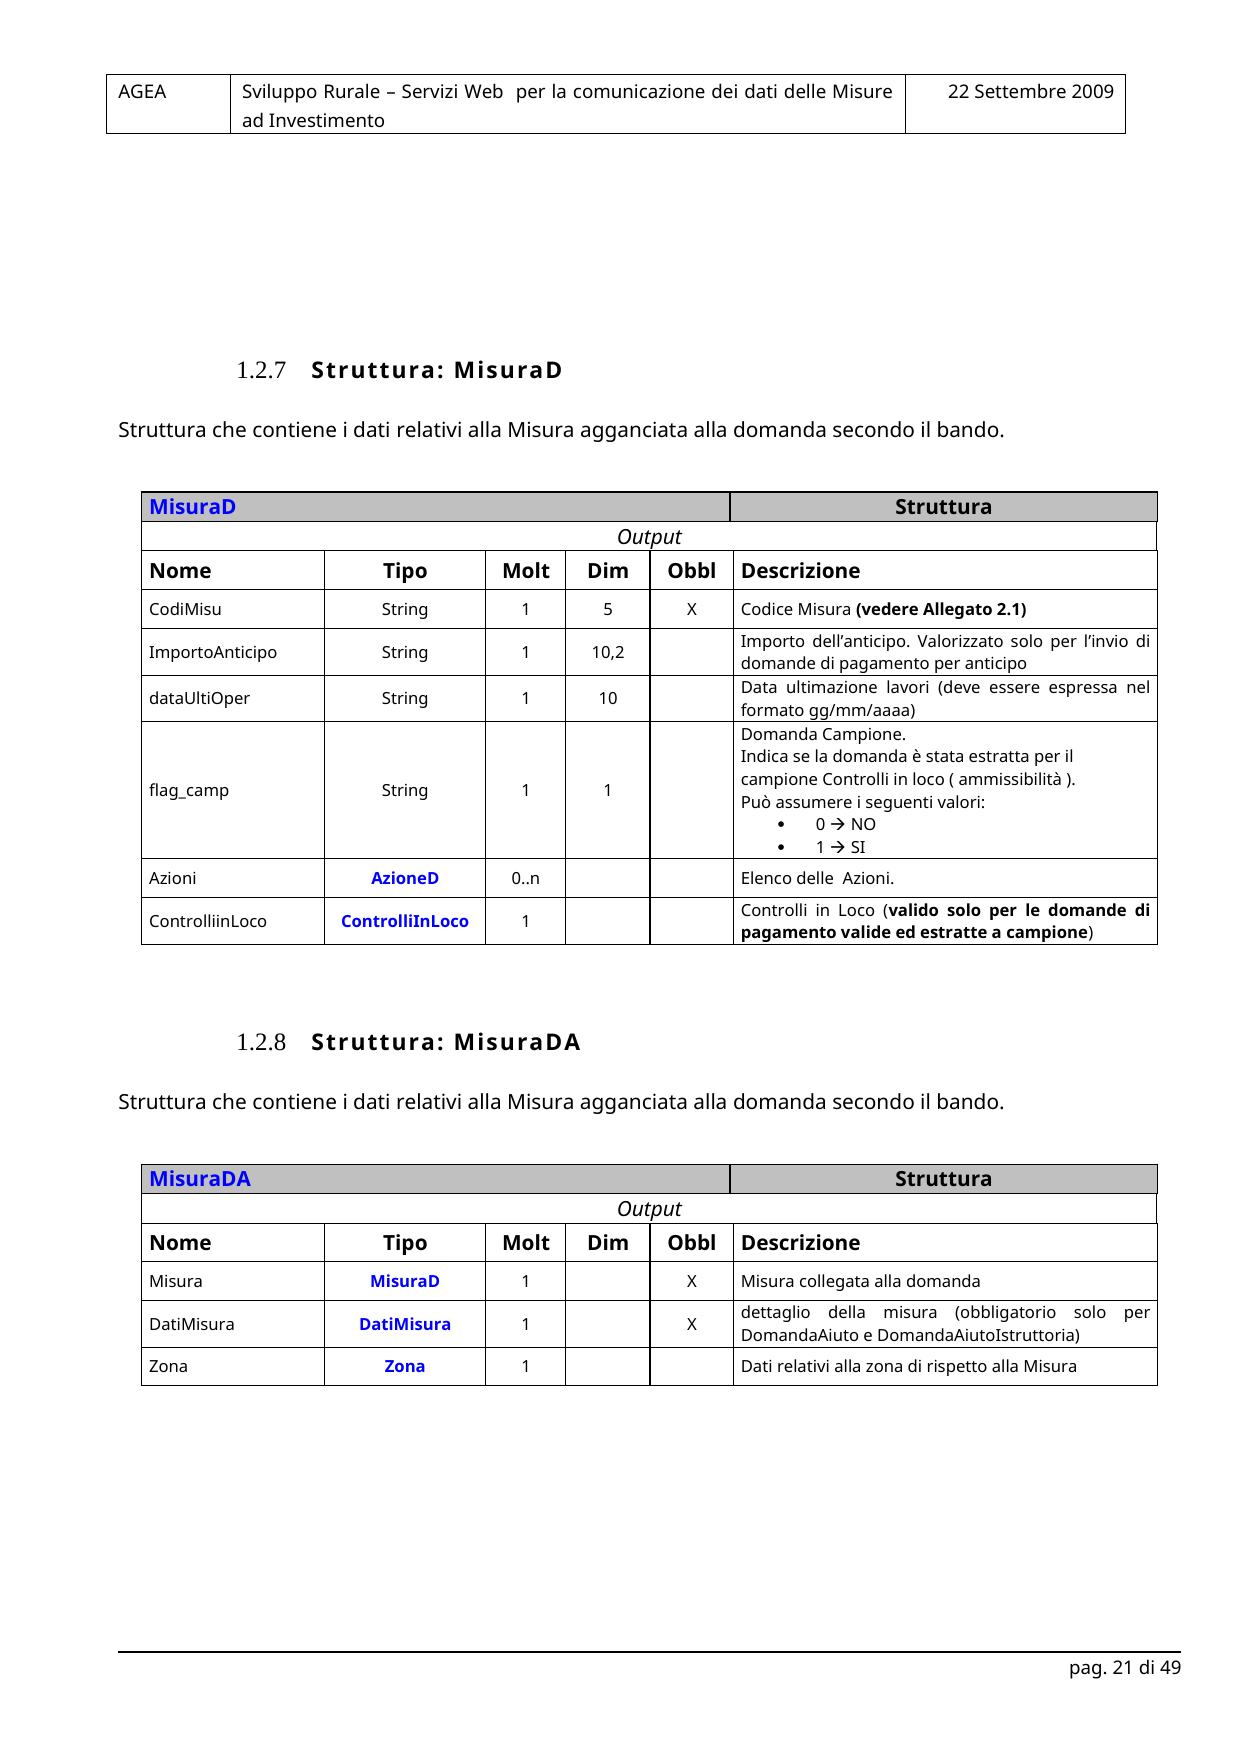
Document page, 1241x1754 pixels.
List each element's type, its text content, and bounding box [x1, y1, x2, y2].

table_cell 1 [486, 898, 565, 944]
table_cell Dati relativi alla zona di rispetto alla Misura [734, 1348, 1157, 1385]
table_cell Codice Misura (vedere Allegato 2.1) [734, 590, 1157, 628]
table_cell Misura collegata alla domanda [734, 1262, 1157, 1300]
table_cell Tipo [325, 551, 485, 589]
table_cell [651, 859, 733, 897]
table_cell Domanda Campione. Indica se la domanda è stata estratta per il campione Controlli in loco ( ammissibilità ). Può assumere i seguenti valori: 0 NO 1 SI [734, 722, 1157, 858]
table_cell X [651, 1301, 733, 1347]
table_cell 5 [566, 590, 649, 628]
table_cell X [651, 1262, 733, 1300]
table_cell 1 [486, 722, 565, 858]
table_cell Nome [142, 551, 324, 589]
table_cell 1 [486, 1348, 565, 1385]
table_cell [566, 898, 649, 944]
table_cell Molt [486, 1224, 565, 1261]
table_cell [651, 1348, 733, 1385]
table_cell ControlliInLoco [325, 898, 485, 944]
table_cell 10 [566, 676, 649, 721]
table_cell Descrizione [734, 551, 1157, 589]
table_cell Elenco delle Azioni. [734, 859, 1157, 897]
table_header Struttura [731, 493, 1157, 521]
table_header Struttura [731, 1165, 1157, 1193]
table_cell 10,2 [566, 629, 649, 674]
table_cell CodiMisu [142, 590, 324, 628]
table_cell ControlliinLoco [142, 898, 324, 944]
table_cell [651, 898, 733, 944]
table_cell Controlli in Loco (valido solo per le domande di pagamento valide ed estratte a campione) [734, 898, 1157, 944]
subtitle Struttura: MisuraDA [236, 1026, 1181, 1057]
table_cell String [325, 676, 485, 721]
table_cell 1 [486, 590, 565, 628]
table_cell [651, 629, 733, 674]
table_cell Misura [142, 1262, 324, 1300]
table_cell Nome [142, 1224, 324, 1261]
table_cell [566, 1262, 649, 1300]
table_cell [566, 859, 649, 897]
table_cell Descrizione [734, 1224, 1157, 1261]
table_cell 1 [566, 722, 649, 858]
table_cell 1 [486, 676, 565, 721]
table_cell [566, 1301, 649, 1347]
table_cell X [651, 590, 733, 628]
table_cell dettaglio della misura (obbligatorio solo per DomandaAiuto e DomandaAiutoIstruttoria) [734, 1301, 1157, 1347]
table_cell [651, 722, 733, 858]
table_cell Output [142, 522, 1156, 550]
table_cell String [325, 590, 485, 628]
table_cell Dim [566, 1224, 649, 1261]
text Struttura che contiene i dati relativi alla Misura agganciata alla domanda secondo il bando. [118, 415, 1181, 443]
table_header MisuraD [142, 493, 729, 521]
table_cell MisuraD [325, 1262, 485, 1300]
table_cell DatiMisura [325, 1301, 485, 1347]
table_cell AzioneD [325, 859, 485, 897]
table_cell 0..n [486, 859, 565, 897]
table_cell Azioni [142, 859, 324, 897]
table_cell 1 [486, 1301, 565, 1347]
list Struttura che contiene i dati relativi alla Misura agganciata alla domanda secondo il bando. [118, 1087, 1181, 1116]
table_cell flag_camp [142, 722, 324, 858]
table_cell Importo dell’anticipo. Valorizzato solo per l’invio di domande di pagamento per anticipo [734, 629, 1157, 674]
table_cell Zona [142, 1348, 324, 1385]
table_cell Obbl [651, 1224, 733, 1261]
table_cell String [325, 629, 485, 674]
table_cell Dim [566, 551, 649, 589]
subtitle Struttura: MisuraD [236, 354, 1181, 385]
table_cell 1 [486, 1262, 565, 1300]
table_cell 1 [486, 629, 565, 674]
table_cell Output [142, 1194, 1156, 1222]
table_cell [566, 1348, 649, 1385]
table_cell Data ultimazione lavori (deve essere espressa nel formato gg/mm/aaaa) [734, 676, 1157, 721]
table_cell [651, 676, 733, 721]
table_cell dataUltiOper [142, 676, 324, 721]
table_cell Tipo [325, 1224, 485, 1261]
table_cell Zona [325, 1348, 485, 1385]
table_cell DatiMisura [142, 1301, 324, 1347]
table_cell ImportoAnticipo [142, 629, 324, 674]
table_cell Molt [486, 551, 565, 589]
table_cell String [325, 722, 485, 858]
table_cell Obbl [651, 551, 733, 589]
table_header MisuraDA [142, 1165, 729, 1193]
